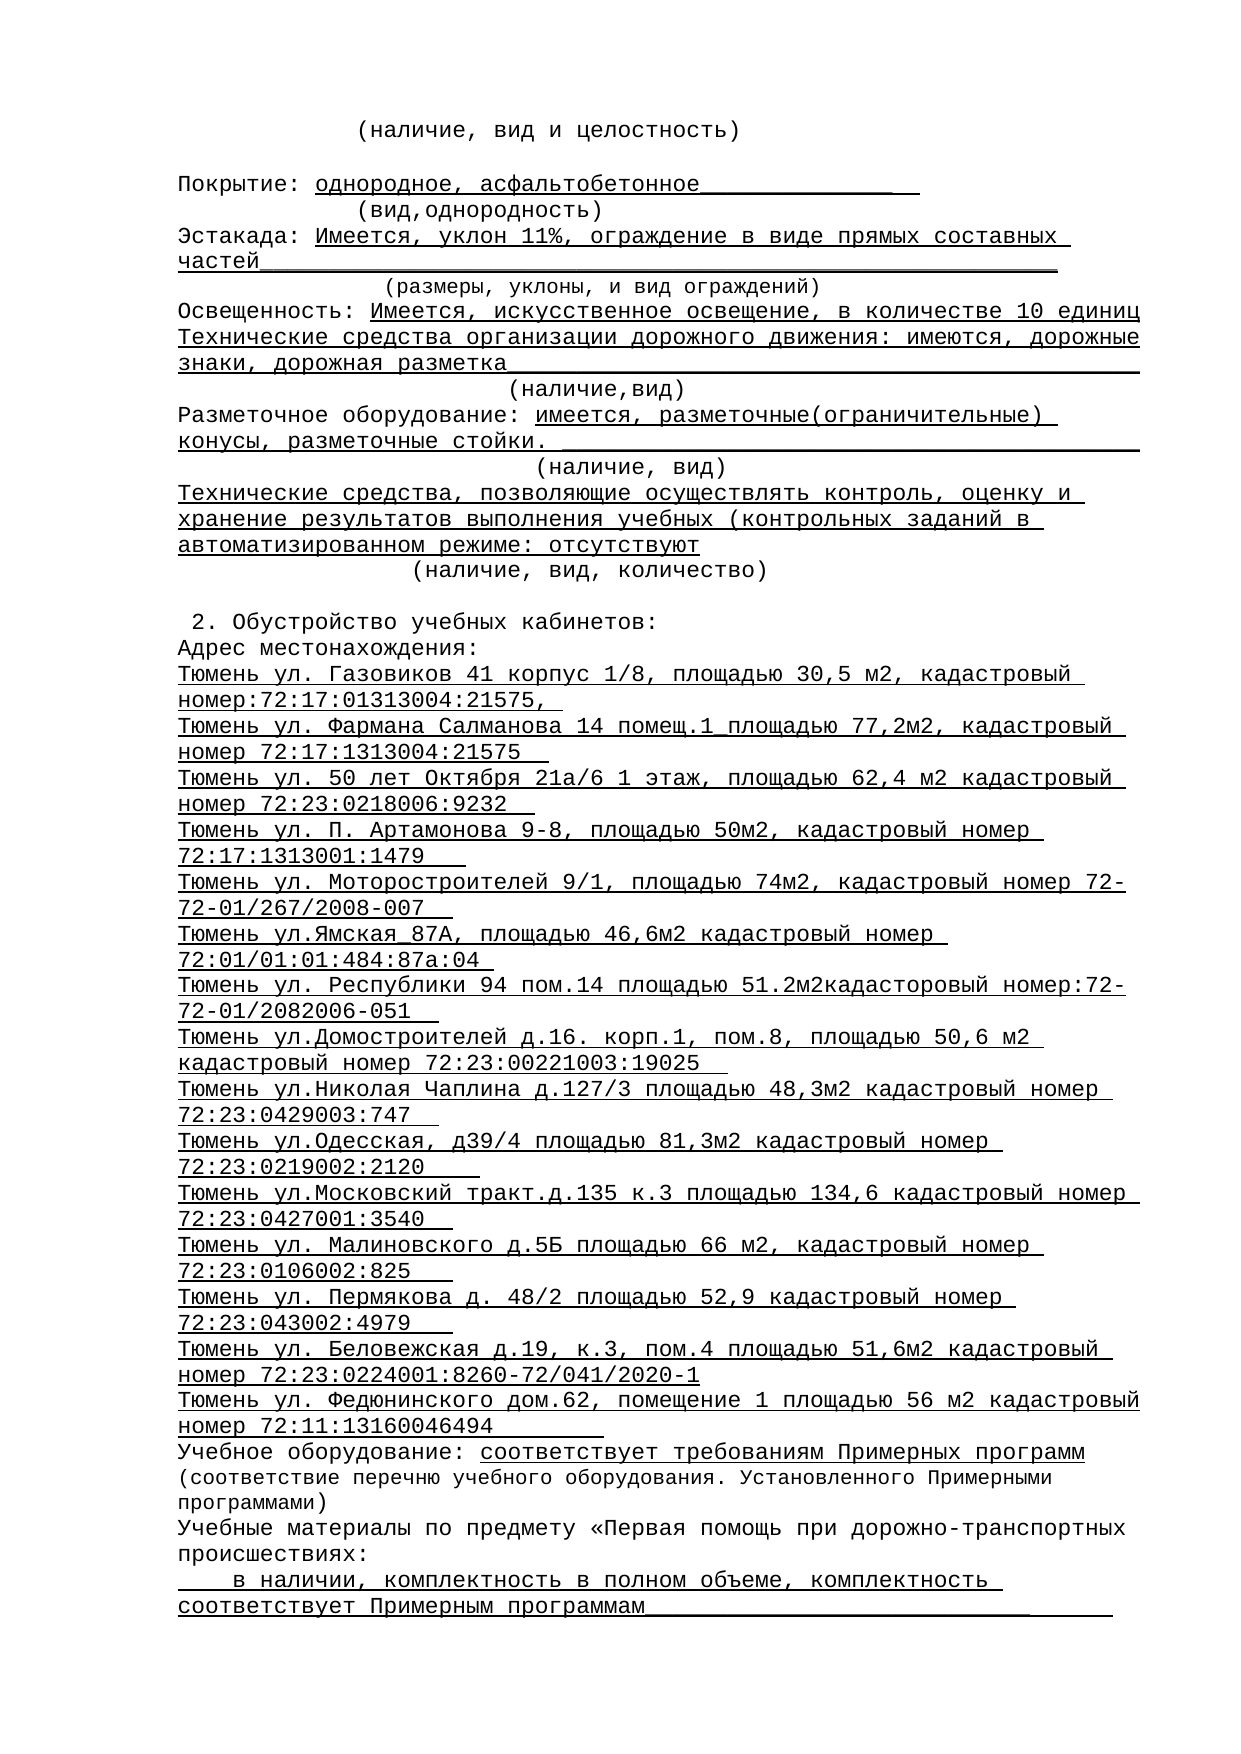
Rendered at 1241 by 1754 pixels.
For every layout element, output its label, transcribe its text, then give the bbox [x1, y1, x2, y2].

text Тюмень ул. Моторостроителей 9/1, площадью 74м2, кадастровый номер 72-72-01/267/2008-007 [177, 870, 1152, 922]
text Тюмень ул.Одесская, д39/4 площадью 81,3м2 кадастровый номер 72:23:0219002:2120 [177, 1129, 1152, 1181]
text Тюмень ул. Малиновского д.5Б площадью 66 м2, кадастровый номер 72:23:0106002:825 [177, 1233, 1152, 1285]
text Тюмень ул.Ямская_87А, площадью 46,6м2 кадастровый номер 72:01/01:01:484:87а:04 [177, 922, 1152, 974]
text 2. Обустройство учебных кабинетов: [177, 611, 1152, 637]
text (наличие, вид и целостность) [177, 118, 1152, 144]
text Учебные материалы по предмету «Первая помощь при дорожно-транспортных происшествиях: [177, 1516, 1152, 1568]
text Освещенность: Имеется, искусственное освещение, в количестве 10 единиц [177, 299, 1152, 325]
text Тюмень ул. Фармана Салманова 14 помещ.1_площадью 77,2м2, кадастровый номер 72:17:1313004:21575 [177, 714, 1152, 766]
text Тюмень ул. 50 лет Октября 21а/6 1 этаж, площадью 62,4 м2 кадастровый номер 72:23:0218006:9232 [177, 766, 1152, 818]
text Тюмень ул. Беловежская д.19, к.3, пом.4 площадью 51,6м2 кадастровый номер 72:23:0224001:8260-72/041/2020-1 [177, 1337, 1152, 1389]
text (размеры, уклоны, и вид ограждений) [177, 276, 1152, 299]
text (вид,однородность) [177, 198, 1152, 224]
text Тюмень ул.Московский тракт.д.135 к.3 площадью 134,6 кадастровый номер 72:23:0427001:3540 [177, 1181, 1152, 1233]
text Учебное оборудование: соответствует требованиям Примерных программ [177, 1441, 1152, 1467]
text Тюмень ул. Федюнинского дом.62, помещение 1 площадью 56 м2 кадастровый номер 72:11:13160046494 [177, 1389, 1152, 1441]
text Тюмень ул. П. Артамонова 9-8, площадью 50м2, кадастровый номер 72:17:1313001:1479 [177, 818, 1152, 870]
text Тюмень ул. Республики 94 пом.14 площадью 51.2м2кадасторовый номер:72-72-01/2082006-051 [177, 974, 1152, 1026]
text (наличие, вид, количество) [177, 559, 1152, 585]
text Технические средства, позволяющие осуществлять контроль, оценку и хранение результатов выполнения учебных (контрольных заданий в автоматизированном режиме: отсутствуют [177, 481, 1152, 559]
text Разметочное оборудование: имеется, разметочные(ограничительные) конусы, разметочные стойки. __________________________________________ [177, 403, 1152, 455]
text в наличии, комплектность в полном объеме, комплектность соответствует Примерным программам____________________________ [177, 1568, 1152, 1620]
text Тюмень ул. Пермякова д. 48/2 площадью 52,9 кадастровый номер 72:23:043002:4979 [177, 1285, 1152, 1337]
text Технические средства организации дорожного движения: имеются, дорожные знаки, дорожная разметка______________________________________________ [177, 325, 1152, 377]
text Адрес местонахождения: [177, 637, 1152, 663]
text Покрытие: однородное, асфальтобетонное______________ [177, 172, 1152, 198]
text (соответствие перечню учебного оборудования. Установленного Примерными программами) [177, 1467, 1152, 1516]
text Тюмень ул. Газовиков 41 корпус 1/8, площадью 30,5 м2, кадастровый номер:72:17:01313004:21575, [177, 663, 1152, 714]
text (наличие,вид) [177, 377, 1152, 403]
text Эстакада: Имеется, уклон 11%, ограждение в виде прямых составных частей__________________________________________________________ [177, 224, 1152, 276]
text (наличие, вид) [177, 455, 1152, 481]
text Тюмень ул.Домостроителей д.16. корп.1, пом.8, площадью 50,6 м2 кадастровый номер 72:23:00221003:19025 [177, 1026, 1152, 1078]
text Тюмень ул.Николая Чаплина д.127/3 площадью 48,3м2 кадастровый номер 72:23:0429003:747 [177, 1078, 1152, 1129]
